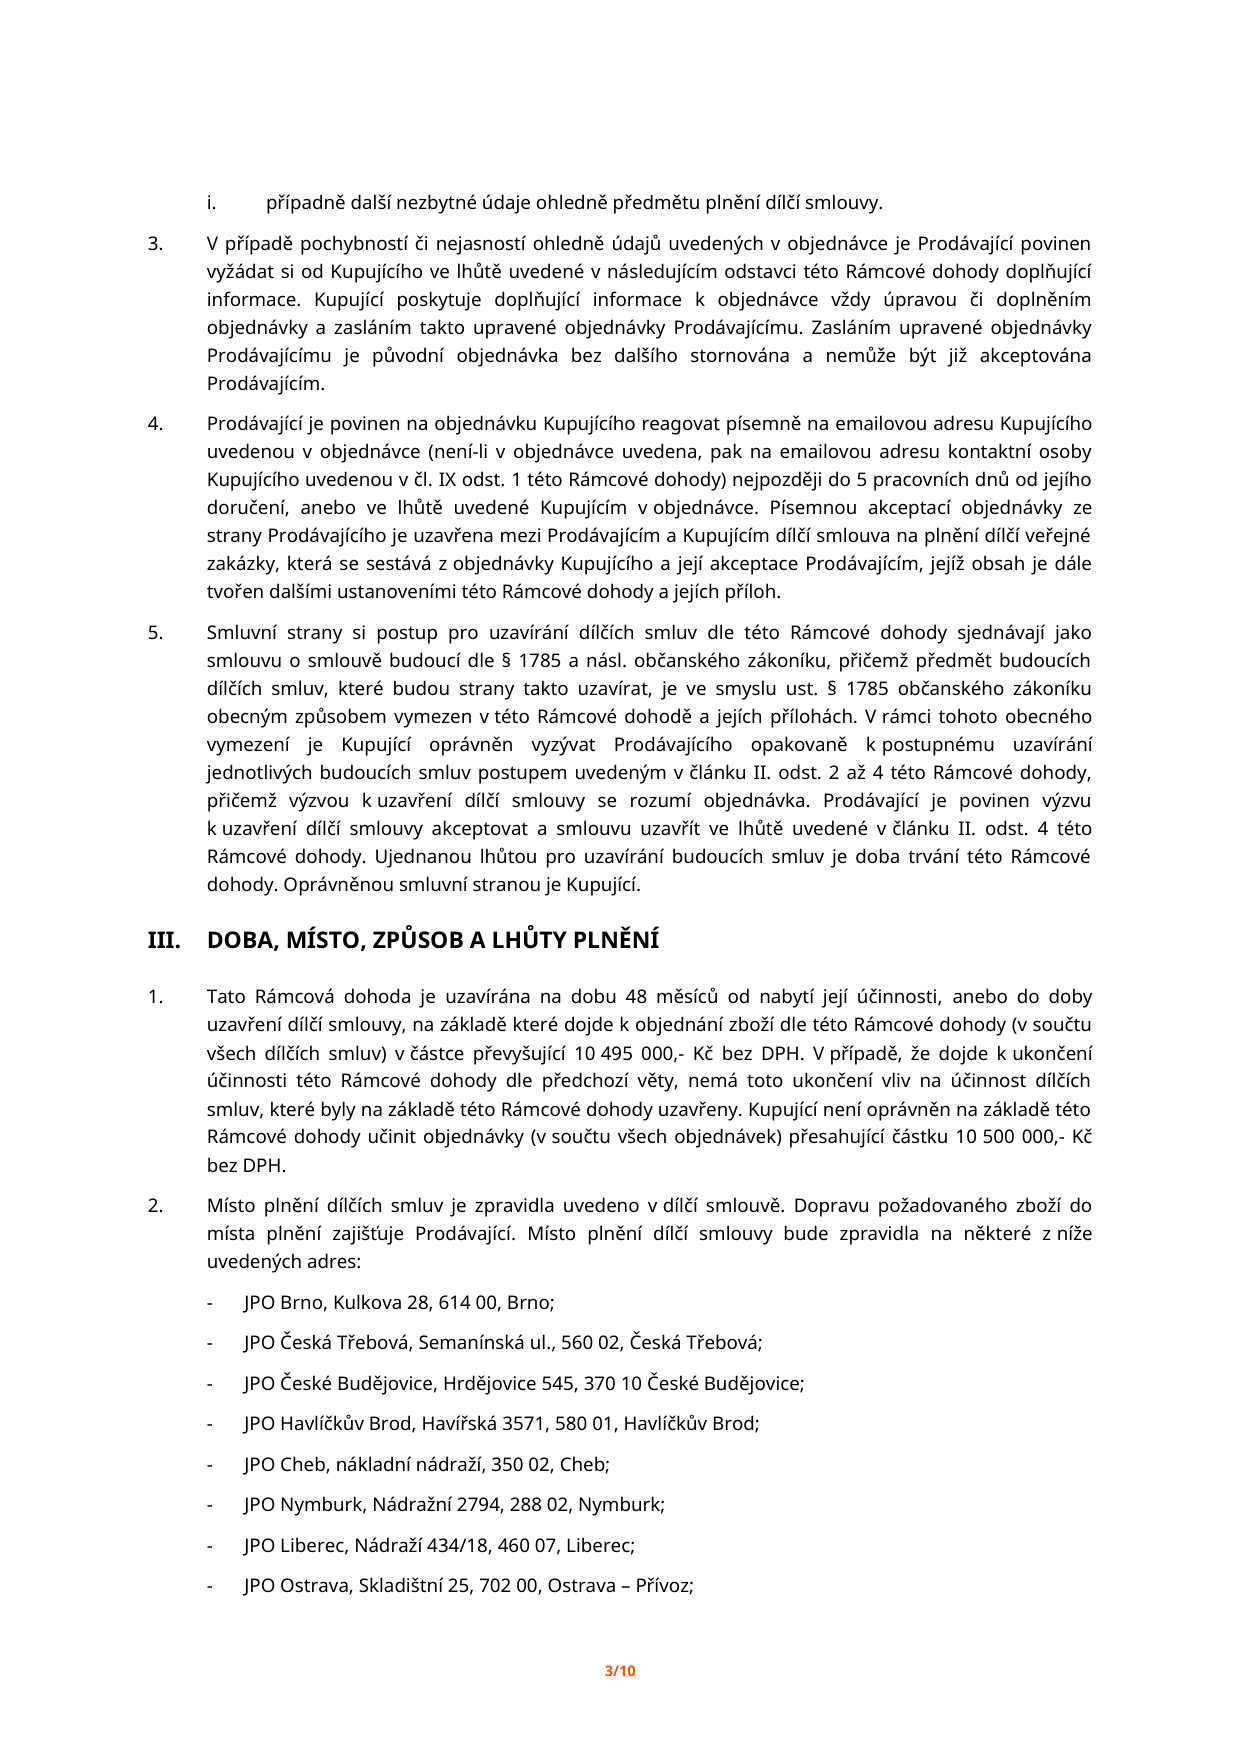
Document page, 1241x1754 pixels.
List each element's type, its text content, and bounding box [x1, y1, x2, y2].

list JPO Ostrava, Skladištní 25, 702 00, Ostrava – Přívoz; [207, 1573, 1093, 1598]
list JPO Brno, Kulkova 28, 614 00, Brno; [207, 1289, 1093, 1314]
list JPO Česká Třebová, Semanínská ul., 560 02, Česká Třebová; [207, 1329, 1093, 1355]
list JPO Liberec, Nádraží 434/18, 460 07, Liberec; [207, 1532, 1093, 1558]
text Smluvní strany si postup pro uzavírání dílčích smluv dle této Rámcové dohody sjednávají jako smlouvu o smlouvě budoucí dle § 1785 a násl. občanského zákoníku, přičemž předmět budoucích dílčích smluv, které budou strany takto uzavírat, je ve smyslu ust. § 1785 občanského zákoníku obecným způsobem vymezen v této Rámcové dohodě a jejích přílohách. V rámci tohoto obecného vymezení je Kupující oprávněn vyzývat Prodávajícího opakovaně k postupnému uzavírání jednotlivých budoucích smluv postupem uvedeným v článku II. odst. 2 až 4 této Rámcové dohody, přičemž výzvou k uzavření dílčí smlouvy se rozumí objednávka. Prodávající je povinen výzvu k uzavření dílčí smlouvy akceptovat a smlouvu uzavřít ve lhůtě uvedené v článku II. odst. 4 této Rámcové dohody. Ujednanou lhůtou pro uzavírání budoucích smluv je doba trvání této Rámcové dohody. Oprávněnou smluvní stranou je Kupující. [148, 619, 1093, 897]
text Prodávající je povinen na objednávku Kupujícího reagovat písemně na emailovou adresu Kupujícího uvedenou v objednávce (není-li v objednávce uvedena, pak na emailovou adresu kontaktní osoby Kupujícího uvedenou v čl. IX odst. 1 této Rámcové dohody) nejpozději do 5 pracovních dnů od jejího doručení, anebo ve lhůtě uvedené Kupujícím v objednávce. Písemnou akceptací objednávky ze strany Prodávajícího je uzavřena mezi Prodávajícím a Kupujícím dílčí smlouva na plnění dílčí veřejné zakázky, která se sestává z objednávky Kupujícího a její akceptace Prodávajícím, jejíž obsah je dále tvořen dalšími ustanoveními této Rámcové dohody a jejích příloh. [148, 411, 1093, 604]
list JPO České Budějovice, Hrdějovice 545, 370 10 České Budějovice; [207, 1370, 1093, 1396]
text V případě pochybností či nejasností ohledně údajů uvedených v objednávce je Prodávající povinen vyžádat si od Kupujícího ve lhůtě uvedené v následujícím odstavci této Rámcové dohody doplňující informace. Kupující poskytuje doplňující informace k objednávce vždy úpravou či doplněním objednávky a zasláním takto upravené objednávky Prodávajícímu. Zasláním upravené objednávky Prodávajícímu je původní objednávka bez dalšího stornována a nemůže být již akceptována Prodávajícím. [148, 230, 1093, 396]
list JPO Cheb, nákladní nádraží, 350 02, Cheb; [207, 1451, 1093, 1477]
text případně další nezbytné údaje ohledně předmětu plnění dílčí smlouvy. [207, 189, 1093, 215]
text DOBA, MÍSTO, ZPŮSOB A LHŮTY PLNĚNÍ [148, 924, 1093, 956]
list Tato Rámcová dohoda je uzavírána na dobu 48 měsíců od nabytí její účinnosti, anebo do doby uzavření dílčí smlouvy, na základě které dojde k objednání zboží dle této Rámcové dohody (v součtu všech dílčích smluv) v částce převyšující 10 495 000,- Kč bez DPH. V případě, že dojde k ukončení účinnosti této Rámcové dohody dle předchozí věty, nemá toto ukončení vliv na účinnost dílčích smluv, které byly na základě této Rámcové dohody uzavřeny. Kupující není oprávněn na základě této Rámcové dohody učinit objednávky (v součtu všech objednávek) přesahující částku 10 500 000,- Kč bez DPH. [148, 984, 1093, 1177]
list JPO Nymburk, Nádražní 2794, 288 02, Nymburk; [207, 1492, 1093, 1517]
list JPO Havlíčkův Brod, Havířská 3571, 580 01, Havlíčkův Brod; [207, 1411, 1093, 1436]
list Místo plnění dílčích smluv je zpravidla uvedeno v dílčí smlouvě. Dopravu požadovaného zboží do místa plnění zajišťuje Prodávající. Místo plnění dílčí smlouvy bude zpravidla na některé z níže uvedených adres: [148, 1192, 1093, 1274]
